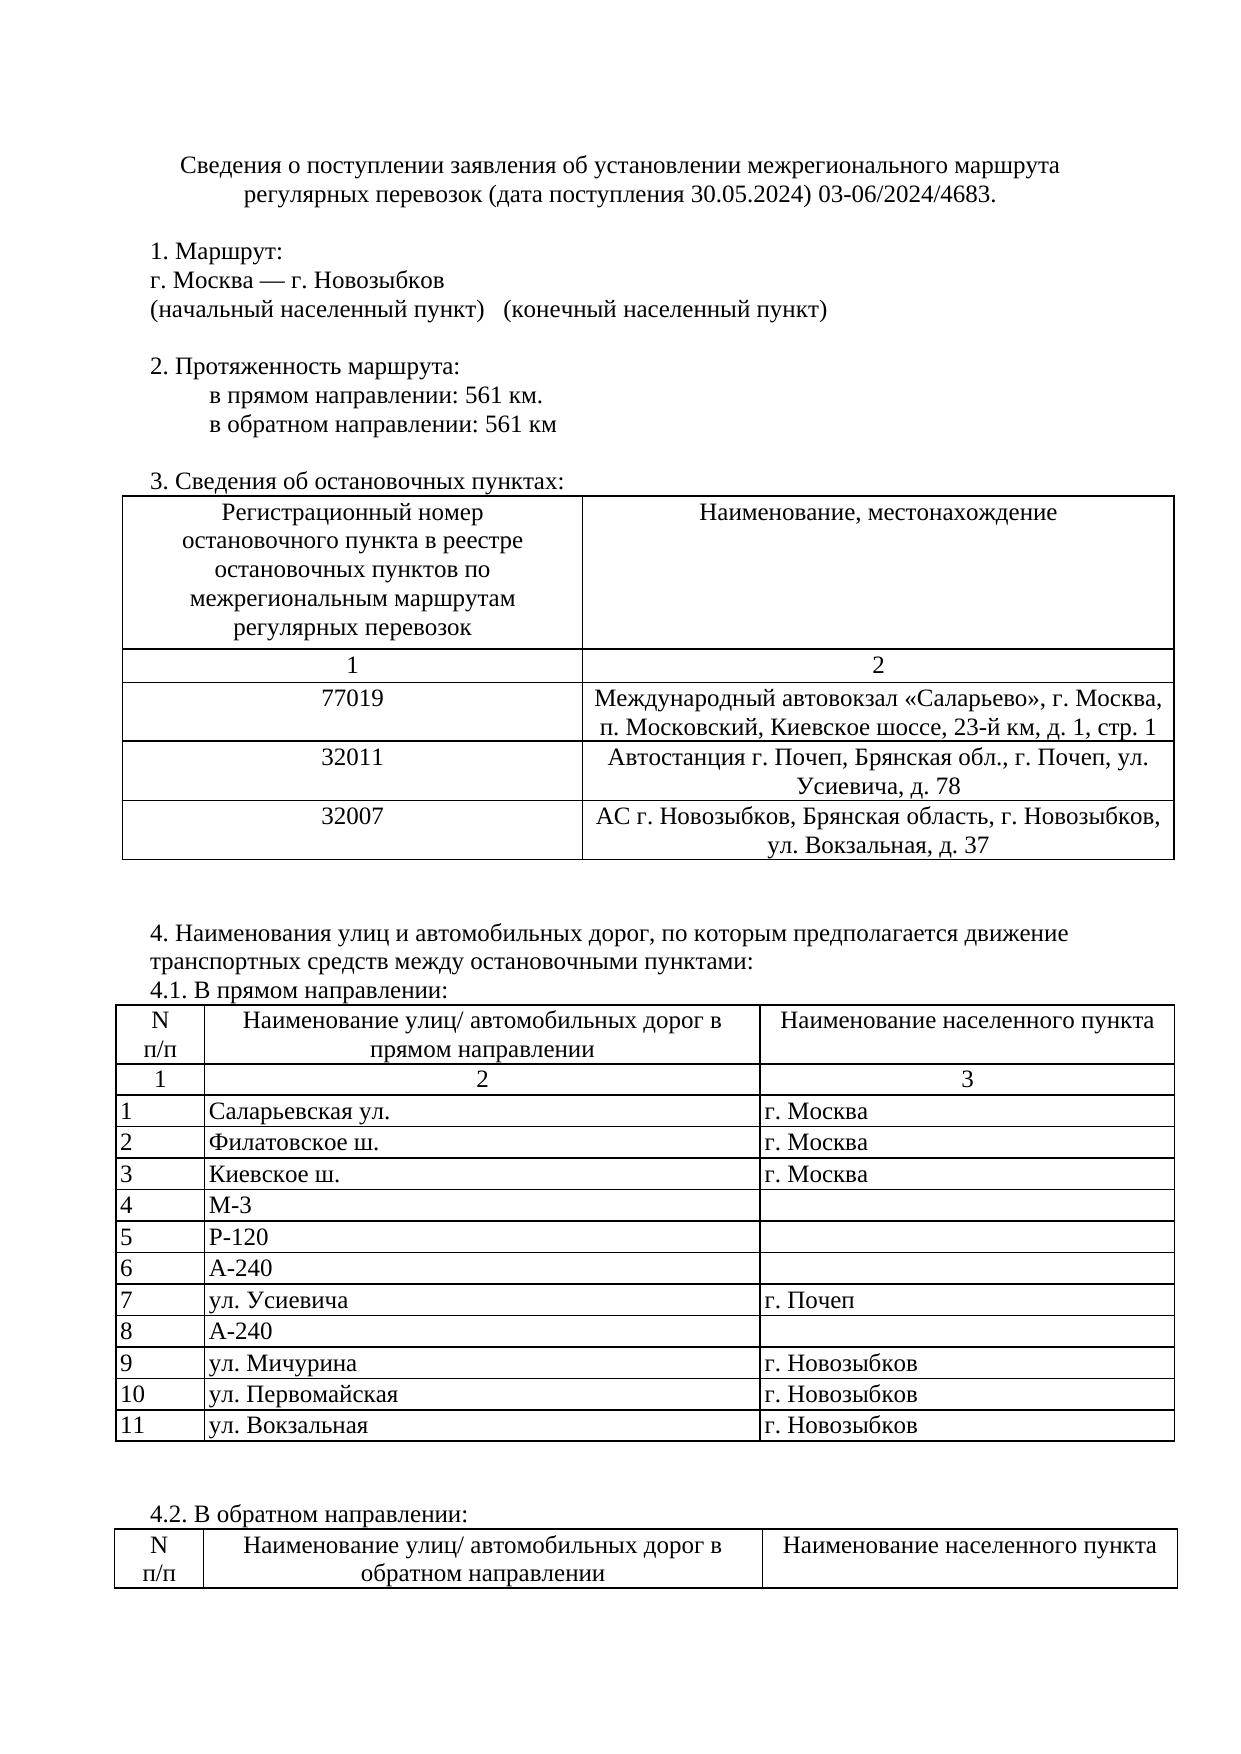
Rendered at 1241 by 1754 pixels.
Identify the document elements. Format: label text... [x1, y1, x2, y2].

text Сведения о поступлении заявления об установлении межрегионального маршрута регулярных перевозок (дата поступления 30.05.2024) 03-06/2024/4683. [150, 150, 1090, 207]
text в обратном направлении: 561 км [150, 409, 1090, 437]
table_cell Международный автовокзал «Саларьево», г. Москва, п. Московский, Киевское шоссе, 23-й км, д. 1, стр. 1 [583, 683, 1173, 740]
text 3. Сведения об остановочных пунктах: [150, 466, 1090, 495]
text 1. Маршрут: [150, 236, 1090, 265]
table_header Наименование улиц/ автомобильных дорог в обратном направлении [204, 1530, 762, 1587]
table_header Наименование населенного пункта [761, 1006, 1174, 1063]
table_cell АС г. Новозыбков, Брянская область, г. Новозыбков, ул. Вокзальная, д. 37 [583, 801, 1173, 858]
table_cell 8 [117, 1316, 204, 1346]
table_cell Саларьевская ул. [205, 1096, 759, 1126]
table_cell Р-120 [205, 1222, 759, 1252]
table_cell Филатовское ш. [205, 1127, 759, 1157]
text г. Москва — г. Новозыбков [150, 265, 1090, 294]
table_cell г. Новозыбков [761, 1411, 1174, 1440]
table_cell [761, 1316, 1174, 1346]
table_header N п/п [115, 1530, 203, 1587]
table_cell 10 [117, 1379, 204, 1409]
table_cell г. Москва [761, 1096, 1174, 1126]
table_cell 1 [117, 1096, 204, 1126]
table_cell 5 [117, 1222, 204, 1252]
table_cell 2 [583, 650, 1173, 681]
table_cell 3 [761, 1065, 1174, 1094]
table_cell А-240 [205, 1316, 759, 1346]
table_cell ул. Мичурина [205, 1348, 759, 1377]
table_cell 2 [205, 1065, 759, 1094]
table_cell [761, 1253, 1174, 1283]
table_cell г. Москва [761, 1159, 1174, 1189]
text в прямом направлении: 561 км. [150, 380, 1090, 409]
table_cell 3 [117, 1159, 204, 1189]
table_cell 7 [117, 1285, 204, 1314]
table_cell ул. Усиевича [205, 1285, 759, 1314]
table_header Регистрационный номер остановочного пункта в реестре остановочных пунктов по межрегиональным маршрутам регулярных перевозок [123, 497, 582, 648]
table_cell ул. Вокзальная [205, 1411, 759, 1440]
text 2. Протяженность маршрута: [150, 351, 1090, 380]
table_cell 77019 [123, 683, 582, 740]
table_cell [761, 1190, 1174, 1220]
table_cell 6 [117, 1253, 204, 1283]
table_cell [761, 1222, 1174, 1252]
table_cell г. Москва [761, 1127, 1174, 1157]
table_header Наименование улиц/ автомобильных дорог в прямом направлении [205, 1006, 759, 1063]
table_cell 4 [117, 1190, 204, 1220]
table_cell 32011 [123, 742, 582, 799]
table_cell г. Новозыбков [761, 1348, 1174, 1377]
table_cell Киевское ш. [205, 1159, 759, 1189]
text 4.1. В прямом направлении: [150, 975, 1090, 1004]
table_cell 32007 [123, 801, 582, 858]
table_cell 1 [123, 650, 582, 681]
text (начальный населенный пункт) (конечный населенный пункт) [150, 294, 1090, 322]
table_cell г. Почеп [761, 1285, 1174, 1314]
table_header Наименование населенного пункта [763, 1530, 1177, 1587]
table_cell 9 [117, 1348, 204, 1377]
table_header N п/п [117, 1006, 204, 1063]
table_cell 1 [117, 1065, 204, 1094]
table_cell ул. Первомайская [205, 1379, 759, 1409]
table_cell А-240 [205, 1253, 759, 1283]
table_cell М-3 [205, 1190, 759, 1220]
table_cell Автостанция г. Почеп, Брянская обл., г. Почеп, ул. Усиевича, д. 78 [583, 742, 1173, 799]
text 4.2. В обратном направлении: [150, 1499, 1090, 1528]
table_cell г. Новозыбков [761, 1379, 1174, 1409]
text 4. Наименования улиц и автомобильных дорог, по которым предполагается движение транспортных средств между остановочными пунктами: [150, 918, 1090, 975]
table_cell 2 [117, 1127, 204, 1157]
table_header Наименование, местонахождение [583, 497, 1173, 648]
table_cell 11 [117, 1411, 204, 1440]
